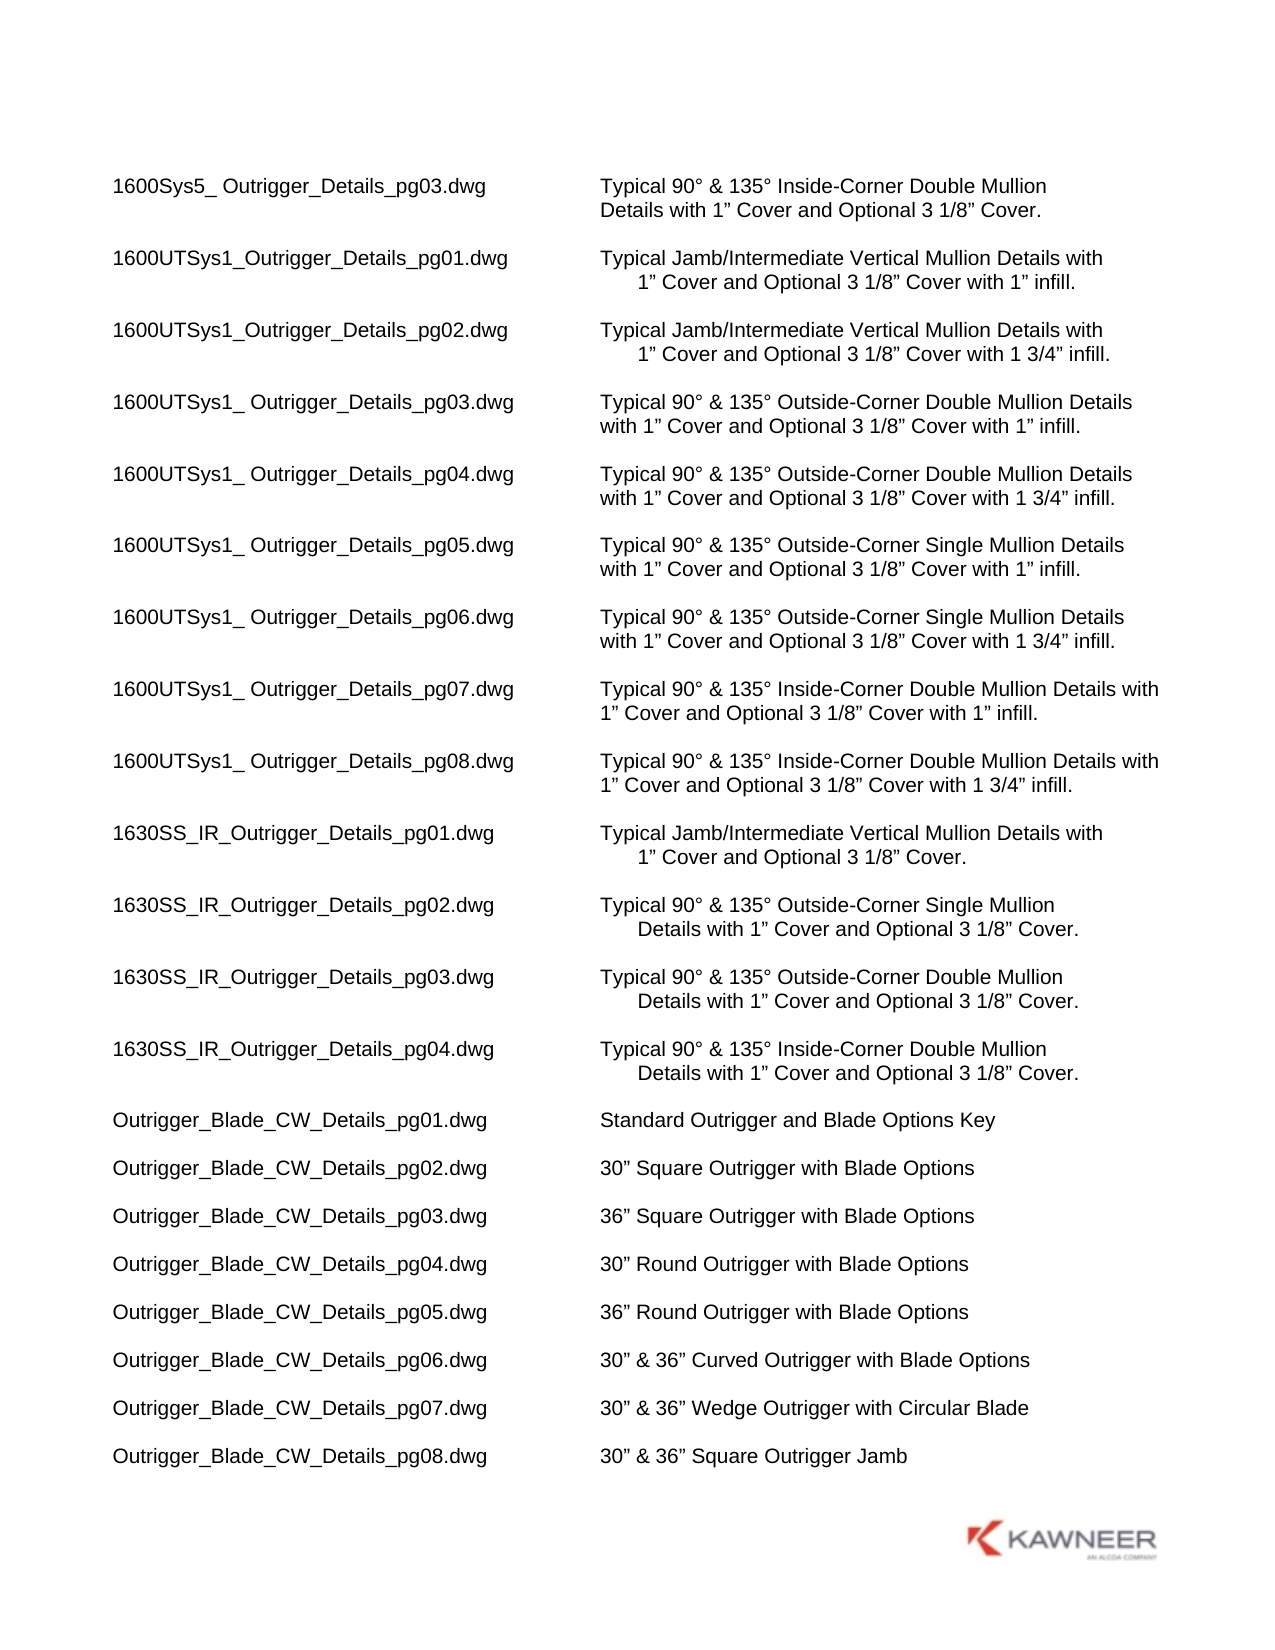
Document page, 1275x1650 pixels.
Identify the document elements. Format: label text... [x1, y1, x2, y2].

text Outrigger_Blade_CW_Details_pg05.dwg 36” Round Outrigger with Blade Options [112, 1300, 1162, 1324]
text 1600UTSys1_ Outrigger_Details_pg06.dwg Typical 90° & 135° Outside-Corner Single Mullion Details with 1” Cover and Optional 3 1/8” Cover with 1 3/4” infill. [112, 605, 1162, 653]
text 1600Sys5_ Outrigger_Details_pg03.dwg Typical 90° & 135° Inside-Corner Double Mullion Details with 1” Cover and Optional 3 1/8” Cover. [112, 174, 1162, 222]
text Outrigger_Blade_CW_Details_pg04.dwg 30” Round Outrigger with Blade Options [112, 1252, 1162, 1276]
text 1600UTSys1_ Outrigger_Details_pg03.dwg Typical 90° & 135° Outside-Corner Double Mullion Details with 1” Cover and Optional 3 1/8” Cover with 1” infill. [112, 389, 1162, 437]
text 1600UTSys1_ Outrigger_Details_pg05.dwg Typical 90° & 135° Outside-Corner Single Mullion Details with 1” Cover and Optional 3 1/8” Cover with 1” infill. [112, 533, 1162, 581]
text Outrigger_Blade_CW_Details_pg02.dwg 30” Square Outrigger with Blade Options [112, 1156, 1162, 1180]
text Outrigger_Blade_CW_Details_pg01.dwg Standard Outrigger and Blade Options Key [112, 1108, 1162, 1132]
text 1600UTSys1_ Outrigger_Details_pg08.dwg Typical 90° & 135° Inside-Corner Double Mullion Details with 1” Cover and Optional 3 1/8” Cover with 1 3/4” infill. [112, 749, 1162, 797]
text 1630SS_IR_Outrigger_Details_pg04.dwg Typical 90° & 135° Inside-Corner Double Mullion Details with 1” Cover and Optional 3 1/8” Cover. [112, 1036, 1162, 1084]
text 1600UTSys1_ Outrigger_Details_pg04.dwg Typical 90° & 135° Outside-Corner Double Mullion Details with 1” Cover and Optional 3 1/8” Cover with 1 3/4” infill. [112, 461, 1162, 509]
text Outrigger_Blade_CW_Details_pg06.dwg 30” & 36” Curved Outrigger with Blade Options [112, 1348, 1162, 1372]
text 1600UTSys1_ Outrigger_Details_pg07.dwg Typical 90° & 135° Inside-Corner Double Mullion Details with 1” Cover and Optional 3 1/8” Cover with 1” infill. [112, 677, 1162, 725]
text 1630SS_IR_Outrigger_Details_pg01.dwg Typical Jamb/Intermediate Vertical Mullion Details with 1” Cover and Optional 3 1/8” Cover. [112, 821, 1162, 869]
text Outrigger_Blade_CW_Details_pg07.dwg 30” & 36” Wedge Outrigger with Circular Blade [112, 1396, 1162, 1420]
text 1600UTSys1_Outrigger_Details_pg01.dwg Typical Jamb/Intermediate Vertical Mullion Details with 1” Cover and Optional 3 1/8” Cover with 1” infill. [112, 246, 1162, 294]
text 1630SS_IR_Outrigger_Details_pg03.dwg Typical 90° & 135° Outside-Corner Double Mullion Details with 1” Cover and Optional 3 1/8” Cover. [112, 964, 1162, 1012]
text 1630SS_IR_Outrigger_Details_pg02.dwg Typical 90° & 135° Outside-Corner Single Mullion Details with 1” Cover and Optional 3 1/8” Cover. [112, 893, 1162, 941]
text Outrigger_Blade_CW_Details_pg03.dwg 36” Square Outrigger with Blade Options [112, 1204, 1162, 1228]
text Outrigger_Blade_CW_Details_pg08.dwg 30” & 36” Square Outrigger Jamb [112, 1444, 1162, 1468]
text 1600UTSys1_Outrigger_Details_pg02.dwg Typical Jamb/Intermediate Vertical Mullion Details with 1” Cover and Optional 3 1/8” Cover with 1 3/4” infill. [112, 318, 1162, 366]
picture [962, 1503, 1163, 1575]
